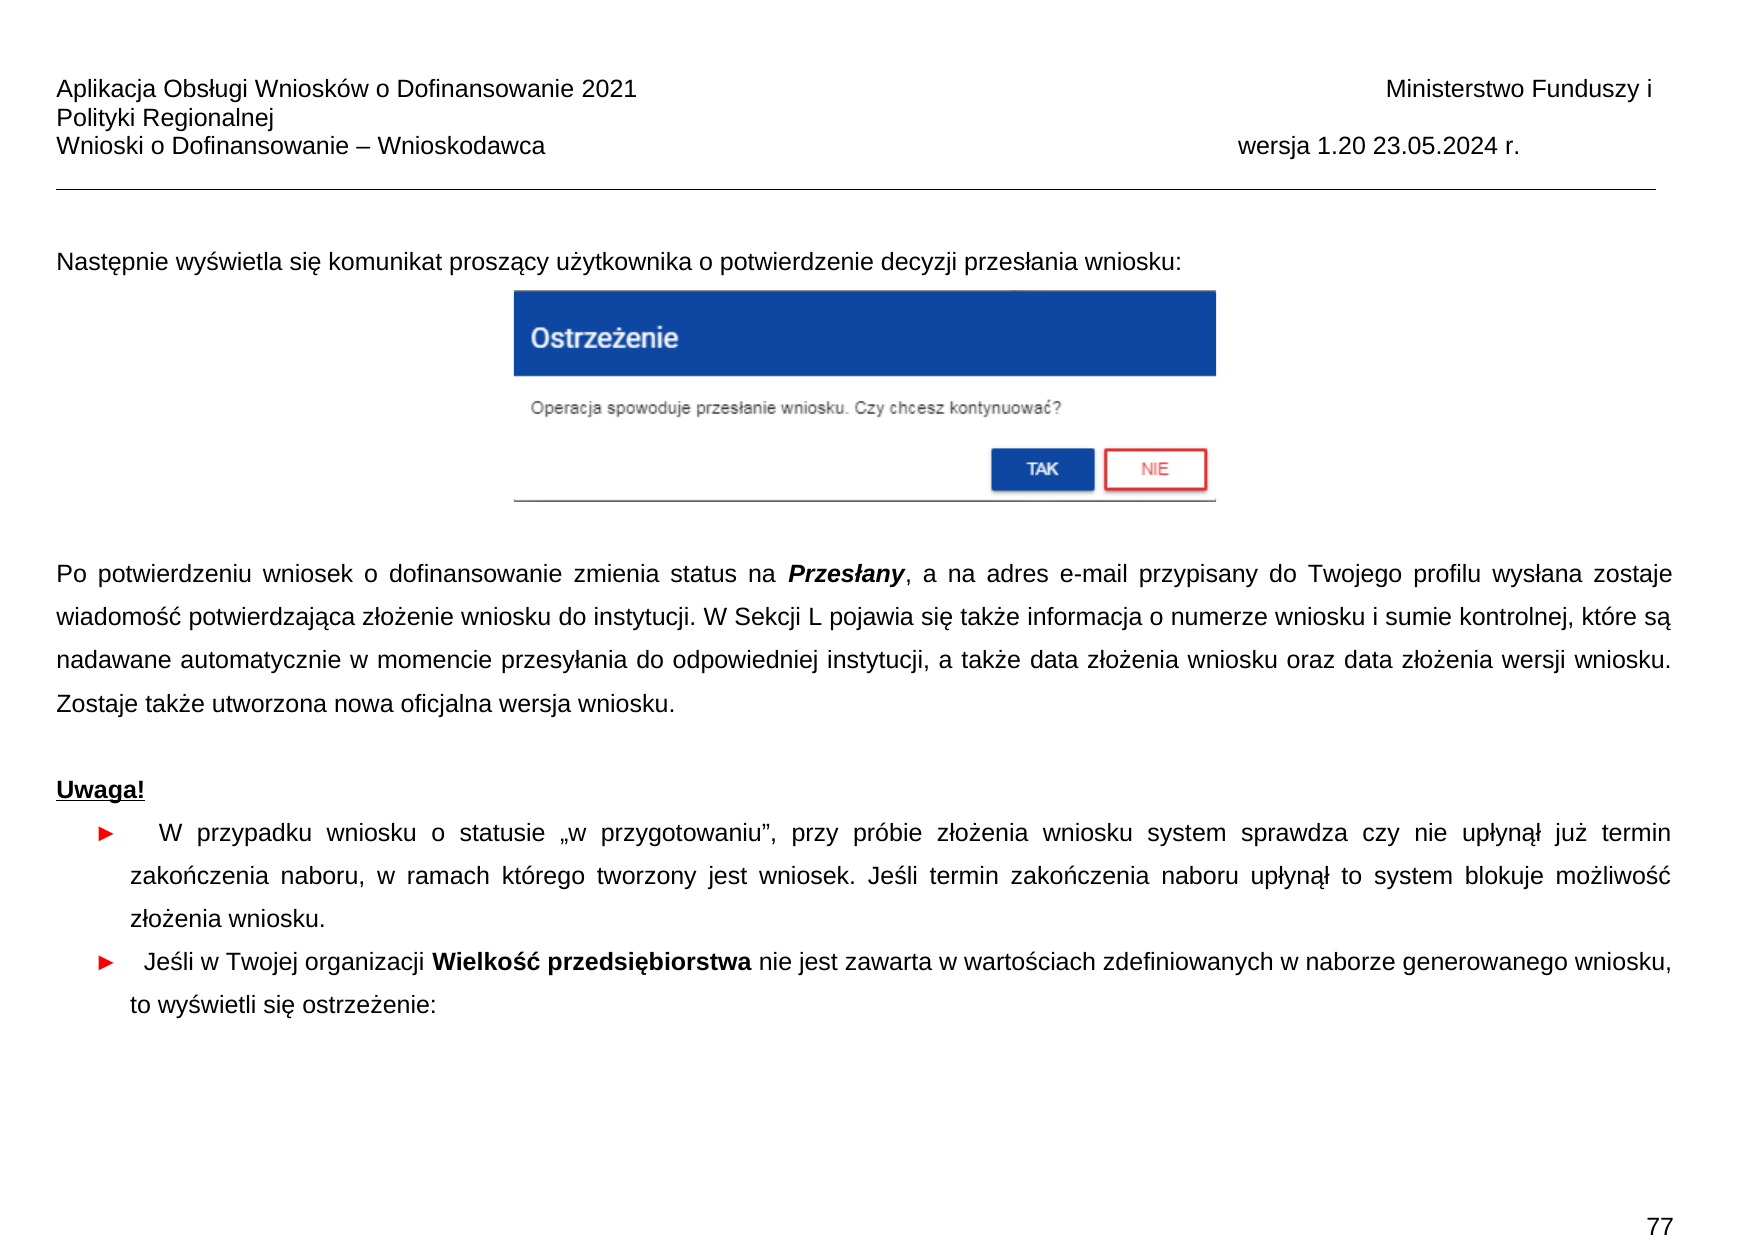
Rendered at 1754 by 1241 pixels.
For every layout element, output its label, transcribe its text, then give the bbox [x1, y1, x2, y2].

picture [513, 290, 1217, 502]
list W przypadku wniosku o statusie „w przygotowaniu”, przy próbie złożenia wniosku system sprawdza czy nie upłynął już termin zakończenia naboru, w ramach którego tworzony jest wniosek. Jeśli termin zakończenia naboru upłynął to system blokuje możliwość złożenia wniosku. [94, 818, 1674, 933]
list Jeśli w Twojej organizacji Wielkość przedsiębiorstwa nie jest zawarta w wartościach zdefiniowanych w naborze generowanego wniosku, to wyświetli się ostrzeżenie: [94, 947, 1674, 1019]
text Następnie wyświetla się komunikat proszący użytkownika o potwierdzenie decyzji przesłania wniosku: [56, 247, 1674, 276]
text Uwaga! [56, 775, 1674, 804]
text Po potwierdzeniu wniosek o dofinansowanie zmienia status na Przesłany, a na adres e-mail przypisany do Twojego profilu wysłana zostaje wiadomość potwierdzająca złożenie wniosku do instytucji. W Sekcji L pojawia się także informacja o numerze wniosku i sumie kontrolnej, które są nadawane automatycznie w momencie przesyłania do odpowiedniej instytucji, a także data złożenia wniosku oraz data złożenia wersji wniosku. Zostaje także utworzona nowa oficjalna wersja wniosku. [56, 559, 1674, 717]
